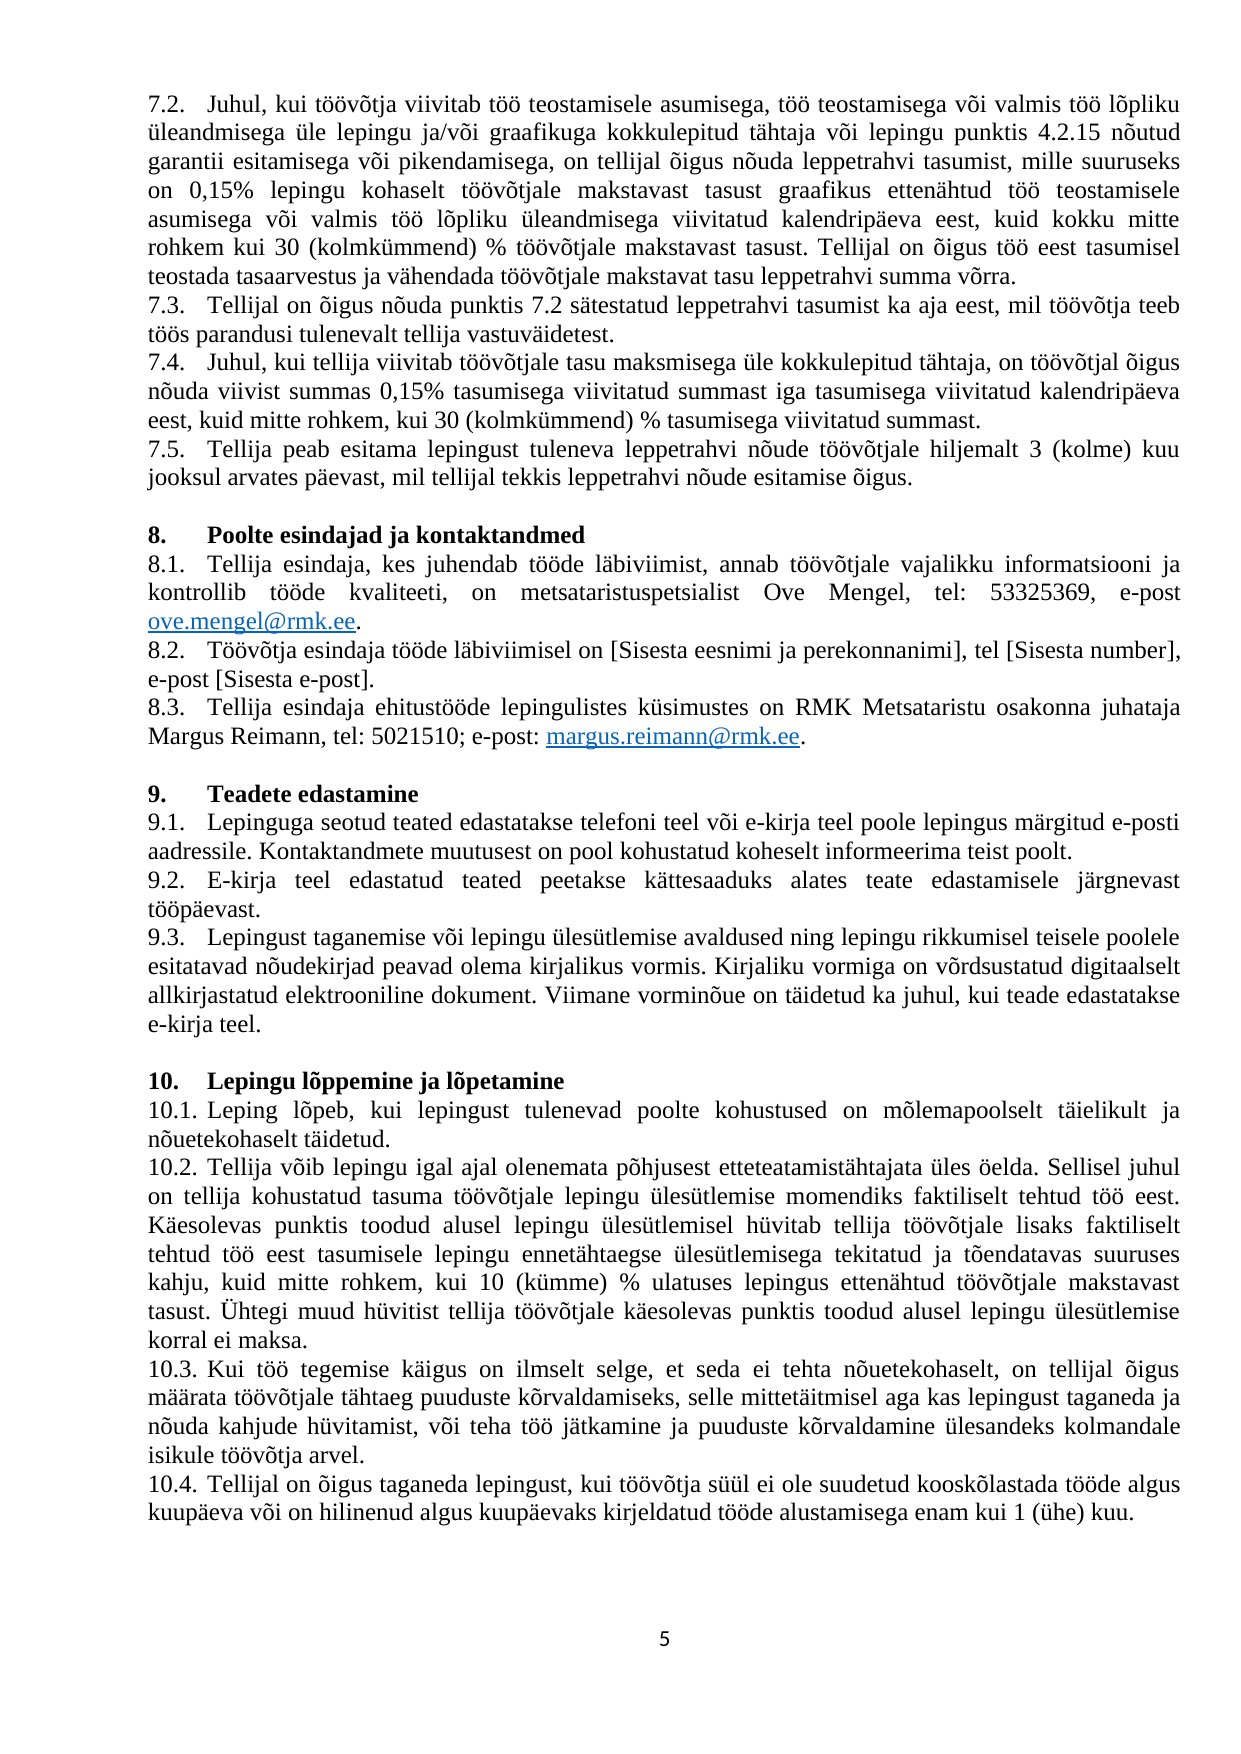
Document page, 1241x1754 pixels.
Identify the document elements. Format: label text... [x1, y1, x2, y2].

text Lepinguga seotud teated edastatakse telefoni teel või e-kirja teel poole lepingus märgitud e-posti aadressile. Kontaktandmete muutusest on pool kohustatud koheselt informeerima teist poolt. [148, 807, 1181, 865]
text Tellija peab esitama lepingust tuleneva leppetrahvi nõude töövõtjale hiljemalt 3 (kolme) kuu jooksul arvates päevast, mil tellijal tekkis leppetrahvi nõude esitamise õigus. [148, 434, 1181, 491]
text Teadete edastamine [148, 779, 1181, 807]
text Poolte esindajad ja kontaktandmed [148, 520, 1181, 549]
text Lepingust taganemise või lepingu ülesütlemise avaldused ning lepingu rikkumisel teisele poolele esitatavad nõudekirjad peavad olema kirjalikus vormis. Kirjaliku vormiga on võrdsustatud digitaalselt allkirjastatud elektrooniline dokument. Viimane vorminõue on täidetud ka juhul, kui teade edastatakse e-kirja teel. [148, 922, 1181, 1037]
text Tellija esindaja ehitustööde lepingulistes küsimustes on RMK Metsataristu osakonna juhataja Margus Reimann, tel: 5021510; e-post: margus.reimann@rmk.ee. [148, 692, 1181, 750]
text Tellijal on õigus nõuda punktis 7.2 sätestatud leppetrahvi tasumist ka aja eest, mil töövõtja teeb töös parandusi tulenevalt tellija vastuväidetest. [148, 290, 1181, 347]
text Tellija võib lepingu igal ajal olenemata põhjusest etteteatamistähtajata üles öelda. Sellisel juhul on tellija kohustatud tasuma töövõtjale lepingu ülesütlemise momendiks faktiliselt tehtud töö eest. Käesolevas punktis toodud alusel lepingu ülesütlemisel hüvitab tellija töövõtjale lisaks faktiliselt tehtud töö eest tasumisele lepingu ennetähtaegse ülesütlemisega tekitatud ja tõendatavas suuruses kahju, kuid mitte rohkem, kui 10 (kümme) % ulatuses lepingus ettenähtud töövõtjale makstavast tasust. Ühtegi muud hüvitist tellija töövõtjale käesolevas punktis toodud alusel lepingu ülesütlemise korral ei maksa. [148, 1152, 1181, 1354]
text E-kirja teel edastatud teated peetakse kättesaaduks alates teate edastamisele järgnevast tööpäevast. [148, 865, 1181, 922]
text Juhul, kui töövõtja viivitab töö teostamisele asumisega, töö teostamisega või valmis töö lõpliku üleandmisega üle lepingu ja/või graafikuga kokkulepitud tähtaja või lepingu punktis 4.2.15 nõutud garantii esitamisega või pikendamisega, on tellijal õigus nõuda leppetrahvi tasumist, mille suuruseks on 0,15% lepingu kohaselt töövõtjale makstavast tasust graafikus ettenähtud töö teostamisele asumisega või valmis töö lõpliku üleandmisega viivitatud kalendripäeva eest, kuid kokku mitte rohkem kui 30 (kolmkümmend) % töövõtjale makstavast tasust. Tellijal on õigus töö eest tasumisel teostada tasaarvestus ja vähendada töövõtjale makstavat tasu leppetrahvi summa võrra. [148, 89, 1181, 290]
text Töövõtja esindaja tööde läbiviimisel on tel , e-post [148, 635, 1181, 692]
text Leping lõpeb, kui lepingust tulenevad poolte kohustused on mõlemapoolselt täielikult ja nõuetekohaselt täidetud. [148, 1095, 1181, 1152]
text Kui töö tegemise käigus on ilmselt selge, et seda ei tehta nõuetekohaselt, on tellijal õigus määrata töövõtjale tähtaeg puuduste kõrvaldamiseks, selle mittetäitmisel aga kas lepingust taganeda ja nõuda kahjude hüvitamist, või teha töö jätkamine ja puuduste kõrvaldamine ülesandeks kolmandale isikule töövõtja arvel. [148, 1354, 1181, 1469]
text Tellijal on õigus taganeda lepingust, kui töövõtja süül ei ole suudetud kooskõlastada tööde algus kuupäeva või on hilinenud algus kuupäevaks kirjeldatud tööde alustamisega enam kui 1 (ühe) kuu. [148, 1469, 1181, 1526]
text Juhul, kui tellija viivitab töövõtjale tasu maksmisega üle kokkulepitud tähtaja, on töövõtjal õigus nõuda viivist summas 0,15% tasumisega viivitatud summast iga tasumisega viivitatud kalendripäeva eest, kuid mitte rohkem, kui 30 (kolmkümmend) % tasumisega viivitatud summast. [148, 347, 1181, 434]
text Tellija esindaja, kes juhendab tööde läbiviimist, annab töövõtjale vajalikku informatsiooni ja kontrollib tööde kvaliteeti, on metsataristuspetsialist Ove Mengel, tel: 53325369, e-post ove.mengel@rmk.ee. [148, 549, 1181, 635]
text Lepingu lõppemine ja lõpetamine [148, 1066, 1181, 1095]
